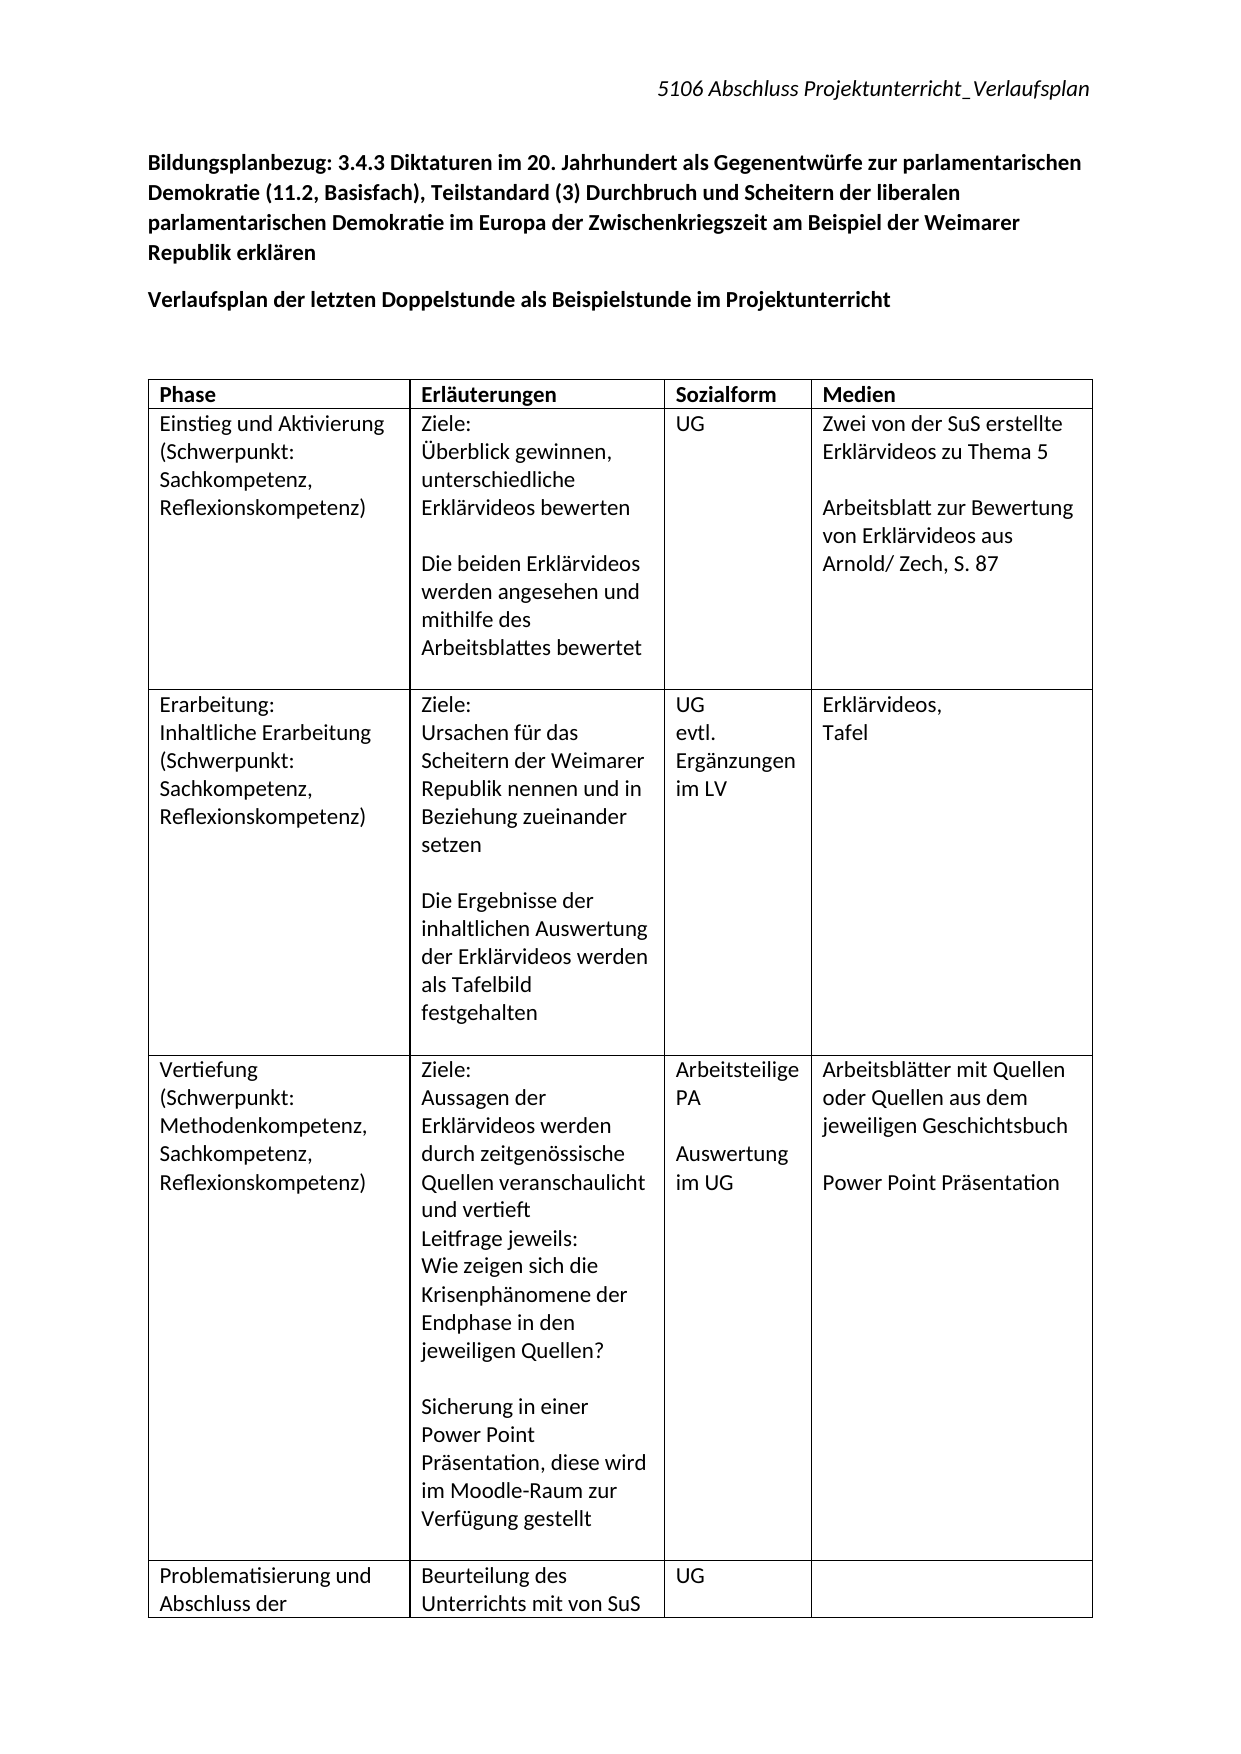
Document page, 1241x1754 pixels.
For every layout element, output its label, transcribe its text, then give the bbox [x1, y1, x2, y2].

table_cell Ziele: Ursachen für das Scheitern der Weimarer Republik nennen und in Beziehung zueinander setzen Die Ergebnisse der inhaltlichen Auswertung der Erklärvideos werden als Tafelbild festgehalten [411, 690, 664, 1054]
table_cell UG [665, 409, 811, 689]
table_cell Einstieg und Aktivierung (Schwerpunkt: Sachkompetenz, Reflexionskompetenz) [149, 409, 409, 689]
table_header Erläuterungen [411, 380, 664, 408]
table_cell Erklärvideos, Tafel [812, 690, 1092, 1054]
table_cell UG [665, 1561, 811, 1617]
table_cell [812, 1561, 1092, 1617]
table_cell Ziele: Aussagen der Erklärvideos werden durch zeitgenössische Quellen veranschaulicht und vertieft Leitfrage jeweils: Wie zeigen sich die Krisenphänomene der Endphase in den jeweiligen Quellen? Sicherung in einer Power Point Präsentation, diese wird im Moodle-Raum zur Verfügung gestellt [411, 1056, 664, 1560]
text Verlaufsplan der letzten Doppelstunde als Beispielstunde im Projektunterricht [148, 285, 1093, 313]
table_cell Zwei von der SuS erstellte Erklärvideos zu Thema 5 Arbeitsblatt zur Bewertung von Erklärvideos aus Arnold/ Zech, S. 87 [812, 409, 1092, 689]
table_cell UG evtl. Ergänzungen im LV [665, 690, 811, 1054]
table_header Sozialform [665, 380, 811, 408]
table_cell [149, 1561, 409, 1617]
text Bildungsplanbezug: 3.4.3 Diktaturen im 20. Jahrhundert als Gegenentwürfe zur parlamentarischen Demokratie (11.2, Basisfach), Teilstandard (3) Durchbruch und Scheitern der liberalen parlamentarischen Demokratie im Europa der Zwischenkriegszeit am Beispiel der Weimarer Republik erklären [148, 148, 1093, 266]
table_header Medien [812, 380, 1092, 408]
table_header Phase [149, 380, 409, 408]
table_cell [411, 1561, 664, 1617]
table_cell Arbeitsblätter mit Quellen oder Quellen aus dem jeweiligen Geschichtsbuch Power Point Präsentation [812, 1056, 1092, 1560]
table_cell Vertiefung (Schwerpunkt: Methodenkompetenz, Sachkompetenz, Reflexionskompetenz) [149, 1056, 409, 1560]
table_cell Arbeitsteilige PA Auswertung im UG [665, 1056, 811, 1560]
table_cell Ziele: Überblick gewinnen, unterschiedliche Erklärvideos bewerten Die beiden Erklärvideos werden angesehen und mithilfe des Arbeitsblattes bewertet [411, 409, 664, 689]
table_cell Erarbeitung: Inhaltliche Erarbeitung (Schwerpunkt: Sachkompetenz, Reflexionskompetenz) [149, 690, 409, 1054]
